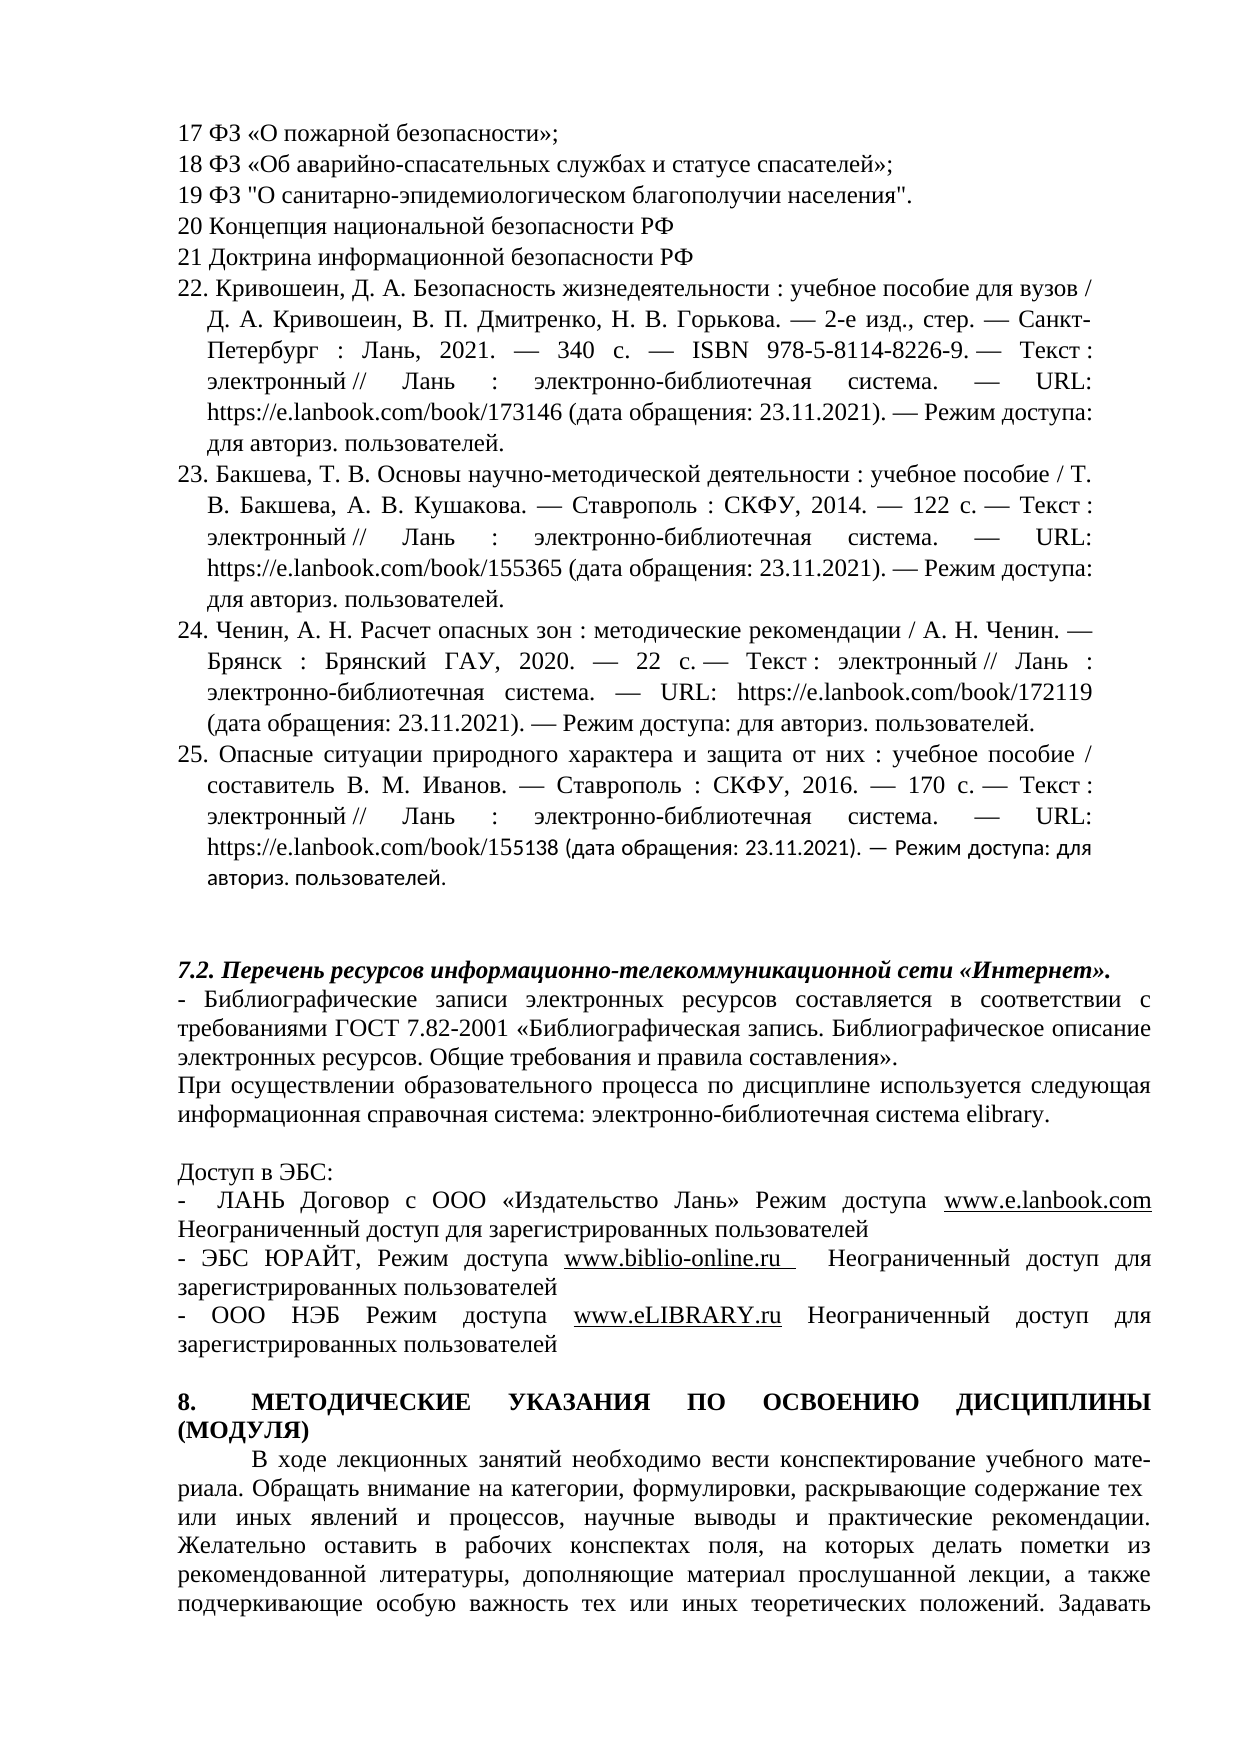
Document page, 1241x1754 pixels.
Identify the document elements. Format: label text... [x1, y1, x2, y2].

text - ООО НЭБ Режим доступа www.eLIBRARY.ru Неограниченный доступ для зарегистрированных пользователей [177, 1301, 1152, 1358]
text При осуществлении образовательного процесса по дисциплине используется следующая информационная справочная система: электронно-библиотечная система elibrary. [177, 1071, 1152, 1128]
text 18 ФЗ «Об аварийно-спасательных службах и статусе спасателей»; [177, 149, 1093, 178]
text - ЛАНЬ Договор с ООО «Издательство Лань» Режим доступа www.e.lanbook.com Неограниченный доступ для зарегистрированных пользователей [177, 1186, 1152, 1243]
text 22. Кривошеин, Д. А. Безопасность жизнедеятельности : учебное пособие для вузов / Д. А. Кривошеин, В. П. Дмитренко, Н. В. Горькова. — 2-е изд., стер. — Санкт-Петербург : Лань, 2021. — 340 с. — ISBN 978-5-8114-8226-9. — Текст : электронный // Лань : электронно-библиотечная система. — URL: https://e.lanbook.com/book/173146 (дата обращения: 23.11.2021). — Режим доступа: для авториз. пользователей. [177, 273, 1093, 457]
text 8. МЕТОДИЧЕСКИЕ УКАЗАНИЯ ПО ОСВОЕНИЮ ДИСЦИПЛИНЫ (МОДУЛЯ) [177, 1387, 1152, 1444]
text Доступ в ЭБС: [177, 1157, 1152, 1186]
text 25. Опасные ситуации природного характера и защита от них : учебное пособие / составитель В. М. Иванов. — Ставрополь : СКФУ, 2016. — 170 с. — Текст : электронный // Лань : электронно-библиотечная система. — URL: https://e.lanbook.com/book/155138 (дата обращения: 23.11.2021). — Режим доступа: для авториз. пользователей. [177, 739, 1093, 891]
text 19 ФЗ "О санитарно-эпидемиологическом благополучии населения". [177, 180, 1093, 209]
text 24. Ченин, А. Н. Расчет опасных зон : методические рекомендации / А. Н. Ченин. — Брянск : Брянский ГАУ, 2020. — 22 с. — Текст : электронный // Лань : электронно-библиотечная система. — URL: https://e.lanbook.com/book/172119 (дата обращения: 23.11.2021). — Режим доступа: для авториз. пользователей. [177, 615, 1093, 737]
text 20 Концепция национальной безопасности РФ [177, 211, 1093, 240]
text 23. Бакшева, Т. В. Основы научно-методической деятельности : учебное пособие / Т. В. Бакшева, А. В. Кушакова. — Ставрополь : СКФУ, 2014. — 122 с. — Текст : электронный // Лань : электронно-библиотечная система. — URL: https://e.lanbook.com/book/155365 (дата обращения: 23.11.2021). — Режим доступа: для авториз. пользователей. [177, 459, 1093, 612]
text - Библиографические записи электронных ресурсов составляется в соответствии с требованиями ГОСТ 7.82-2001 «Библиографическая запись. Библиографическое описание электронных ресурсов. Общие требования и правила составления». [177, 984, 1152, 1071]
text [177, 1444, 1152, 1617]
text 21 Доктрина информационной безопасности РФ [177, 242, 1093, 271]
text - ЭБС ЮРАЙТ, Режим доступа www.biblio-online.ru Неограниченный доступ для зарегистрированных пользователей [177, 1243, 1152, 1301]
text 17 ФЗ «О пожарной безопасности»; [177, 118, 1093, 147]
text 7.2. Перечень ресурсов информационно-телекоммуникационной сети «Интернет». [177, 956, 1152, 984]
